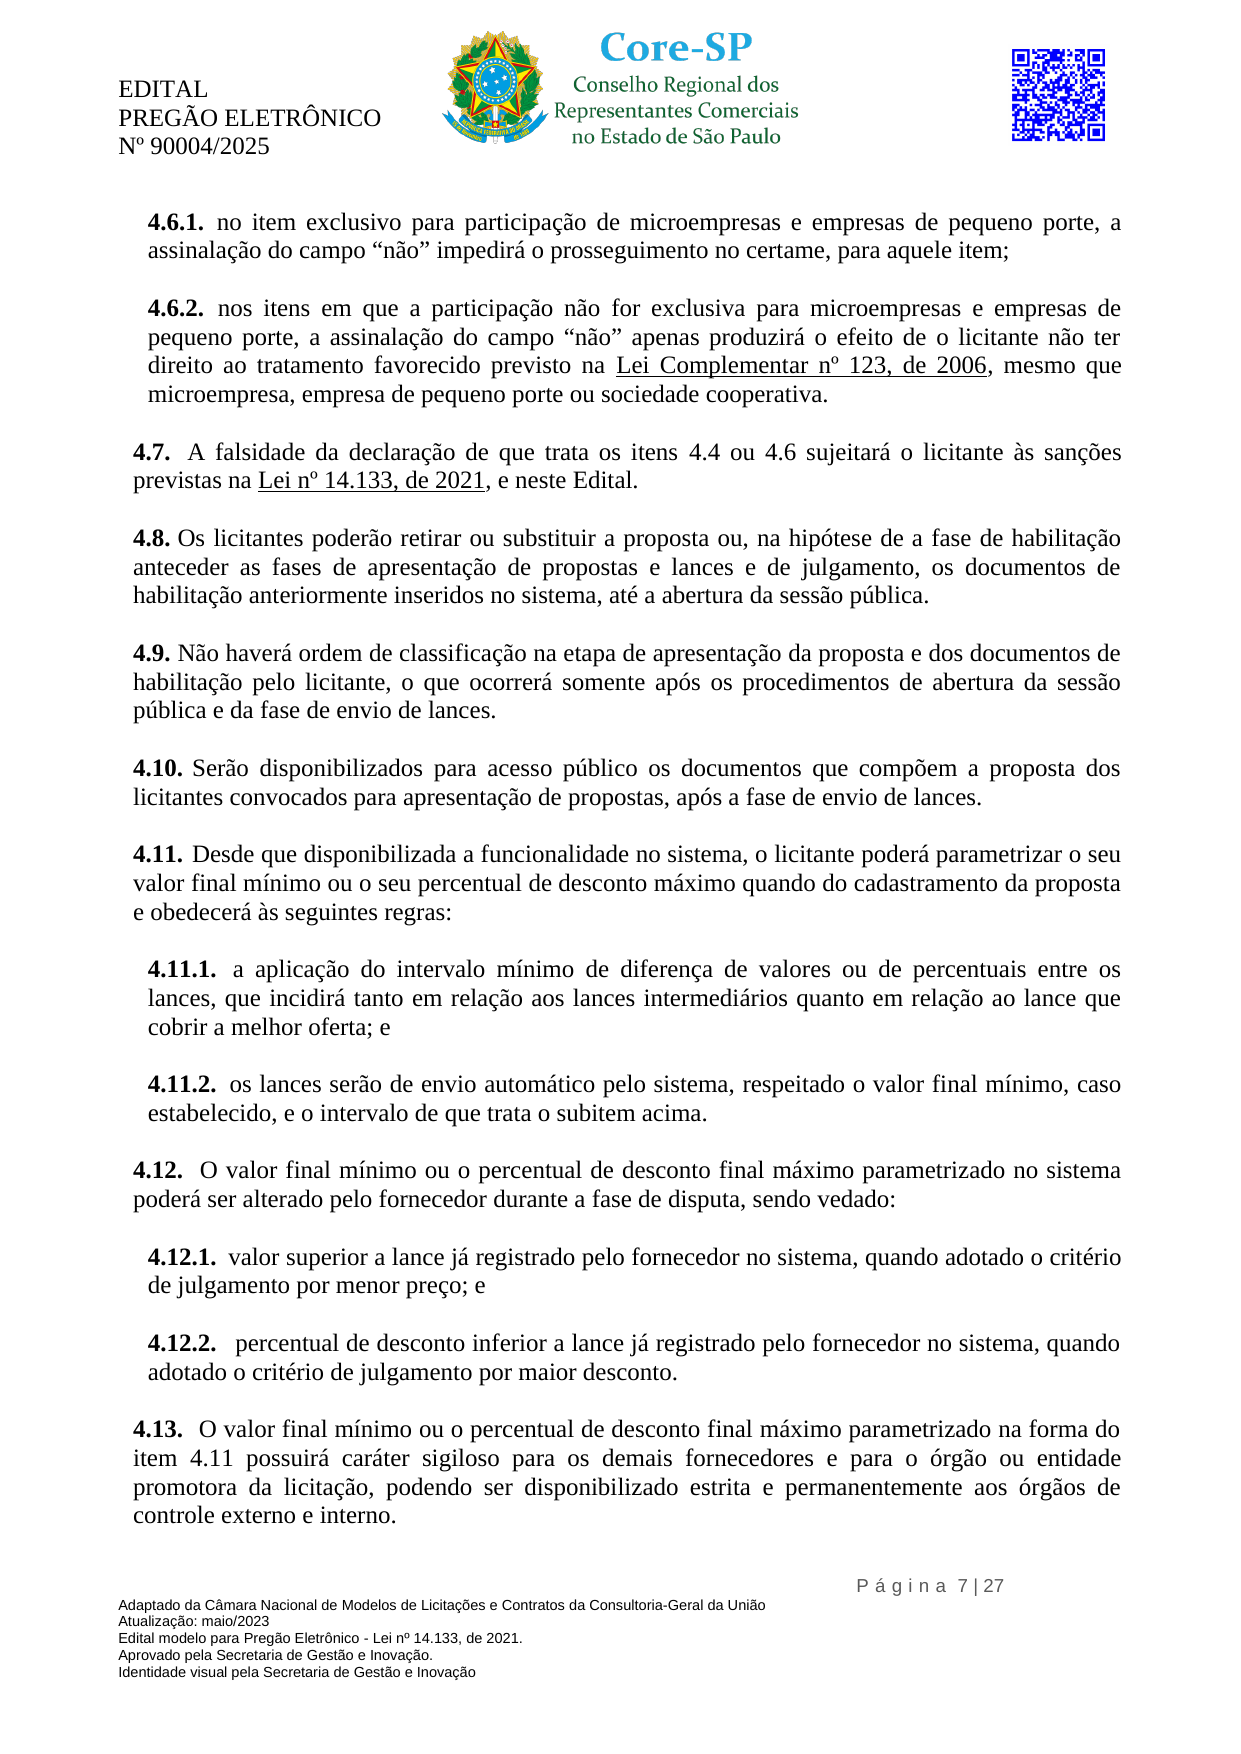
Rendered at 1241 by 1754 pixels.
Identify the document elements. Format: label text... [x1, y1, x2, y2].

text percentual de desconto inferior a lance já registrado pelo fornecedor no sistema, quando adotado o critério de julgamento por maior desconto. [148, 1328, 1122, 1386]
text Desde que disponibilizada a funcionalidade no sistema, o licitante poderá parametrizar o seu valor final mínimo ou o seu percentual de desconto máximo quando do cadastramento da proposta e obedecerá às seguintes regras: [133, 839, 1122, 926]
text no item exclusivo para participação de microempresas e empresas de pequeno porte, a assinalação do campo “não” impedirá o prosseguimento no certame, para aquele item; [148, 207, 1122, 264]
text O valor final mínimo ou o percentual de desconto final máximo parametrizado na forma do item 4.11 possuirá caráter sigiloso para os demais fornecedores e para o órgão ou entidade promotora da licitação, podendo ser disponibilizado estrita e permanentemente aos órgãos de controle externo e interno. [133, 1414, 1122, 1529]
text nos itens em que a participação não for exclusiva para microempresas e empresas de pequeno porte, a assinalação do campo “não” apenas produzirá o efeito de o licitante não ter direito ao tratamento favorecido previsto na Lei Complementar nº 123, de 2006, mesmo que microempresa, empresa de pequeno porte ou sociedade cooperativa. [148, 293, 1122, 408]
text Serão disponibilizados para acesso público os documentos que compõem a proposta dos licitantes convocados para apresentação de propostas, após a fase de envio de lances. [133, 753, 1122, 811]
picture [1007, 44, 1110, 146]
text Não haverá ordem de classificação na etapa de apresentação da proposta e dos documentos de habilitação pelo licitante, o que ocorrerá somente após os procedimentos de abertura da sessão pública e da fase de envio de lances. [133, 638, 1122, 724]
text O valor final mínimo ou o percentual de desconto final máximo parametrizado no sistema poderá ser alterado pelo fornecedor durante a fase de disputa, sendo vedado: [133, 1156, 1122, 1213]
text Os licitantes poderão retirar ou substituir a proposta ou, na hipótese de a fase de habilitação anteceder as fases de apresentação de propostas e lances e de julgamento, os documentos de habilitação anteriormente inseridos no sistema, até a abertura da sessão pública. [133, 523, 1122, 609]
text valor superior a lance já registrado pelo fornecedor no sistema, quando adotado o critério de julgamento por menor preço; e [148, 1242, 1122, 1299]
picture [436, 27, 804, 148]
text a aplicação do intervalo mínimo de diferença de valores ou de percentuais entre os lances, que incidirá tanto em relação aos lances intermediários quanto em relação ao lance que cobrir a melhor oferta; e [148, 954, 1122, 1041]
text A falsidade da declaração de que trata os itens 4.4 ou 4.6 sujeitará o licitante às sanções previstas na Lei nº 14.133, de 2021, e neste Edital. [133, 437, 1122, 494]
text os lances serão de envio automático pelo sistema, respeitado o valor final mínimo, caso estabelecido, e o intervalo de que trata o subitem acima. [148, 1069, 1122, 1127]
